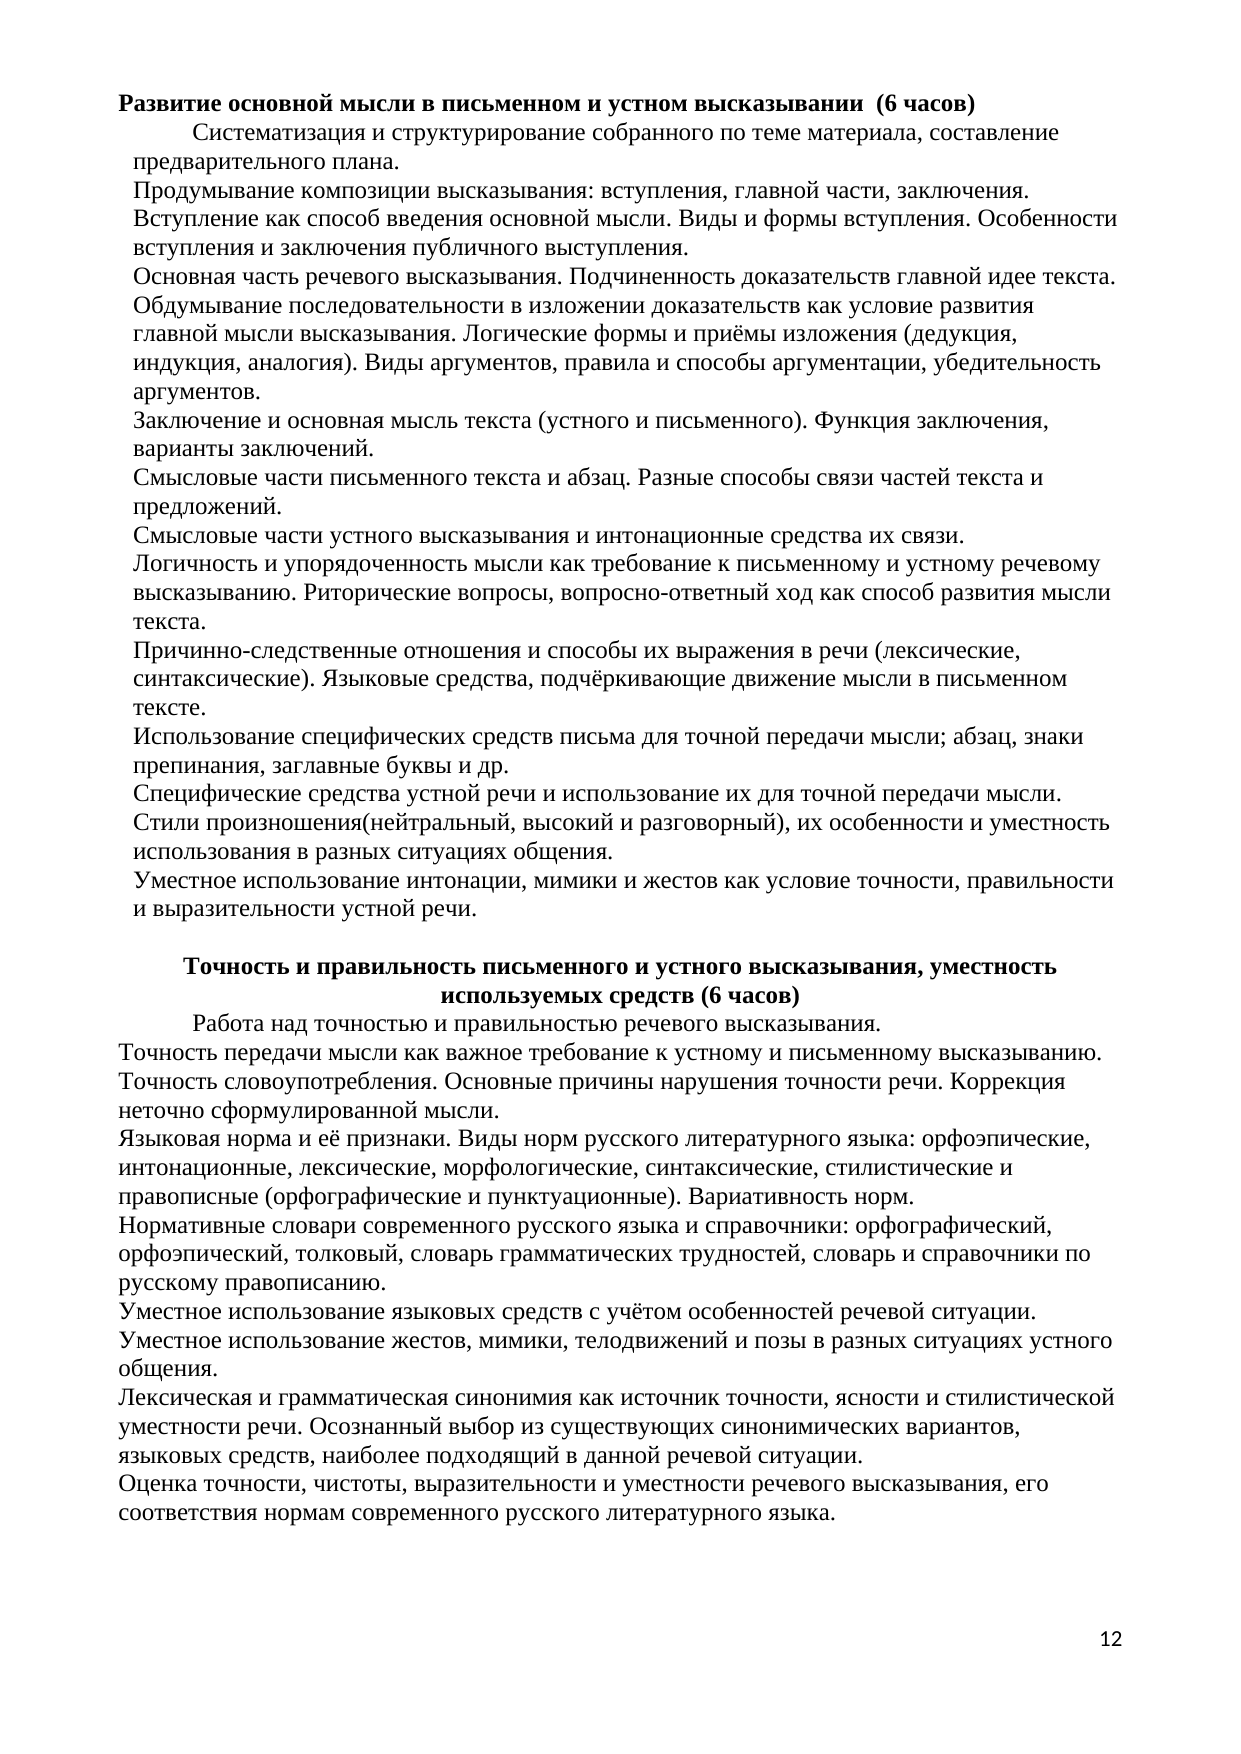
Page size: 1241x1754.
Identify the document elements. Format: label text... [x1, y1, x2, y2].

text Работа над точностью и правильностью речевого высказывания. Точность передачи мысли как важное требование к устному и письменному высказыванию. Точность словоупотребления. Основные причины нарушения точности речи. Коррекция неточно сформулированной мысли. Языковая норма и её признаки. Виды норм русского литературного языка: орфоэпические, интонационные, лексические, морфологические, синтаксические, стилистические и правописные (орфографические и пунктуационные). Вариативность норм. Нормативные словари современного русского языка и справочники: орфографический, орфоэпический, толковый, словарь грамматических трудностей, словарь и справочники по русскому правописанию. Уместное использование языковых средств с учётом особенностей речевой ситуации. Уместное использование жестов, мимики, телодвижений и позы в разных ситуациях устного общения. Лексическая и грамматическая синонимия как источник точности, ясности и стилистической уместности речи. Осознанный выбор из существующих синонимических вариантов, языковых средств, наиболее подходящий в данной речевой ситуации. Оценка точности, чистоты, выразительности и уместности речевого высказывания, его соответствия нормам современного русского литературного языка. [118, 1008, 1122, 1526]
text Развитие основной мысли в письменном и устном высказывании (6 часов) [118, 88, 1122, 117]
list Систематизация и структурирование собранного по теме материала, составление предварительного плана. Продумывание композиции высказывания: вступления, главной части, заключения. Вступление как способ введения основной мысли. Виды и формы вступления. Особенности вступления и заключения публичного выступления. Основная часть речевого высказывания. Подчиненность доказательств главной идее текста. Обдумывание последовательности в изложении доказательств как условие развития главной мысли высказывания. Логические формы и приёмы изложения (дедукция, индукция, аналогия). Виды аргументов, правила и способы аргументации, убедительность аргументов. Заключение и основная мысль текста (устного и письменного). Функция заключения, варианты заключений. Смысловые части письменного текста и абзац. Разные способы связи частей текста и предложений. Смысловые части устного высказывания и интонационные средства их связи. Логичность и упорядоченность мысли как требование к письменному и устному речевому высказыванию. Риторические вопросы, вопросно-ответный ход как способ развития мысли текста. Причинно-следственные отношения и способы их выражения в речи (лексические, синтаксические). Языковые средства, подчёркивающие движение мысли в письменном тексте. Использование специфических средств письма для точной передачи мысли; абзац, знаки препинания, заглавные буквы и др. Специфические средства устной речи и использование их для точной передачи мысли. Стили произношения(нейтральный, высокий и разговорный), их особенности и уместность использования в разных ситуациях общения. Уместное использование интонации, мимики и жестов как условие точности, правильности и выразительности устной речи. [133, 117, 1122, 922]
text Точность и правильность письменного и устного высказывания, уместность используемых средств (6 часов) [118, 951, 1122, 1008]
